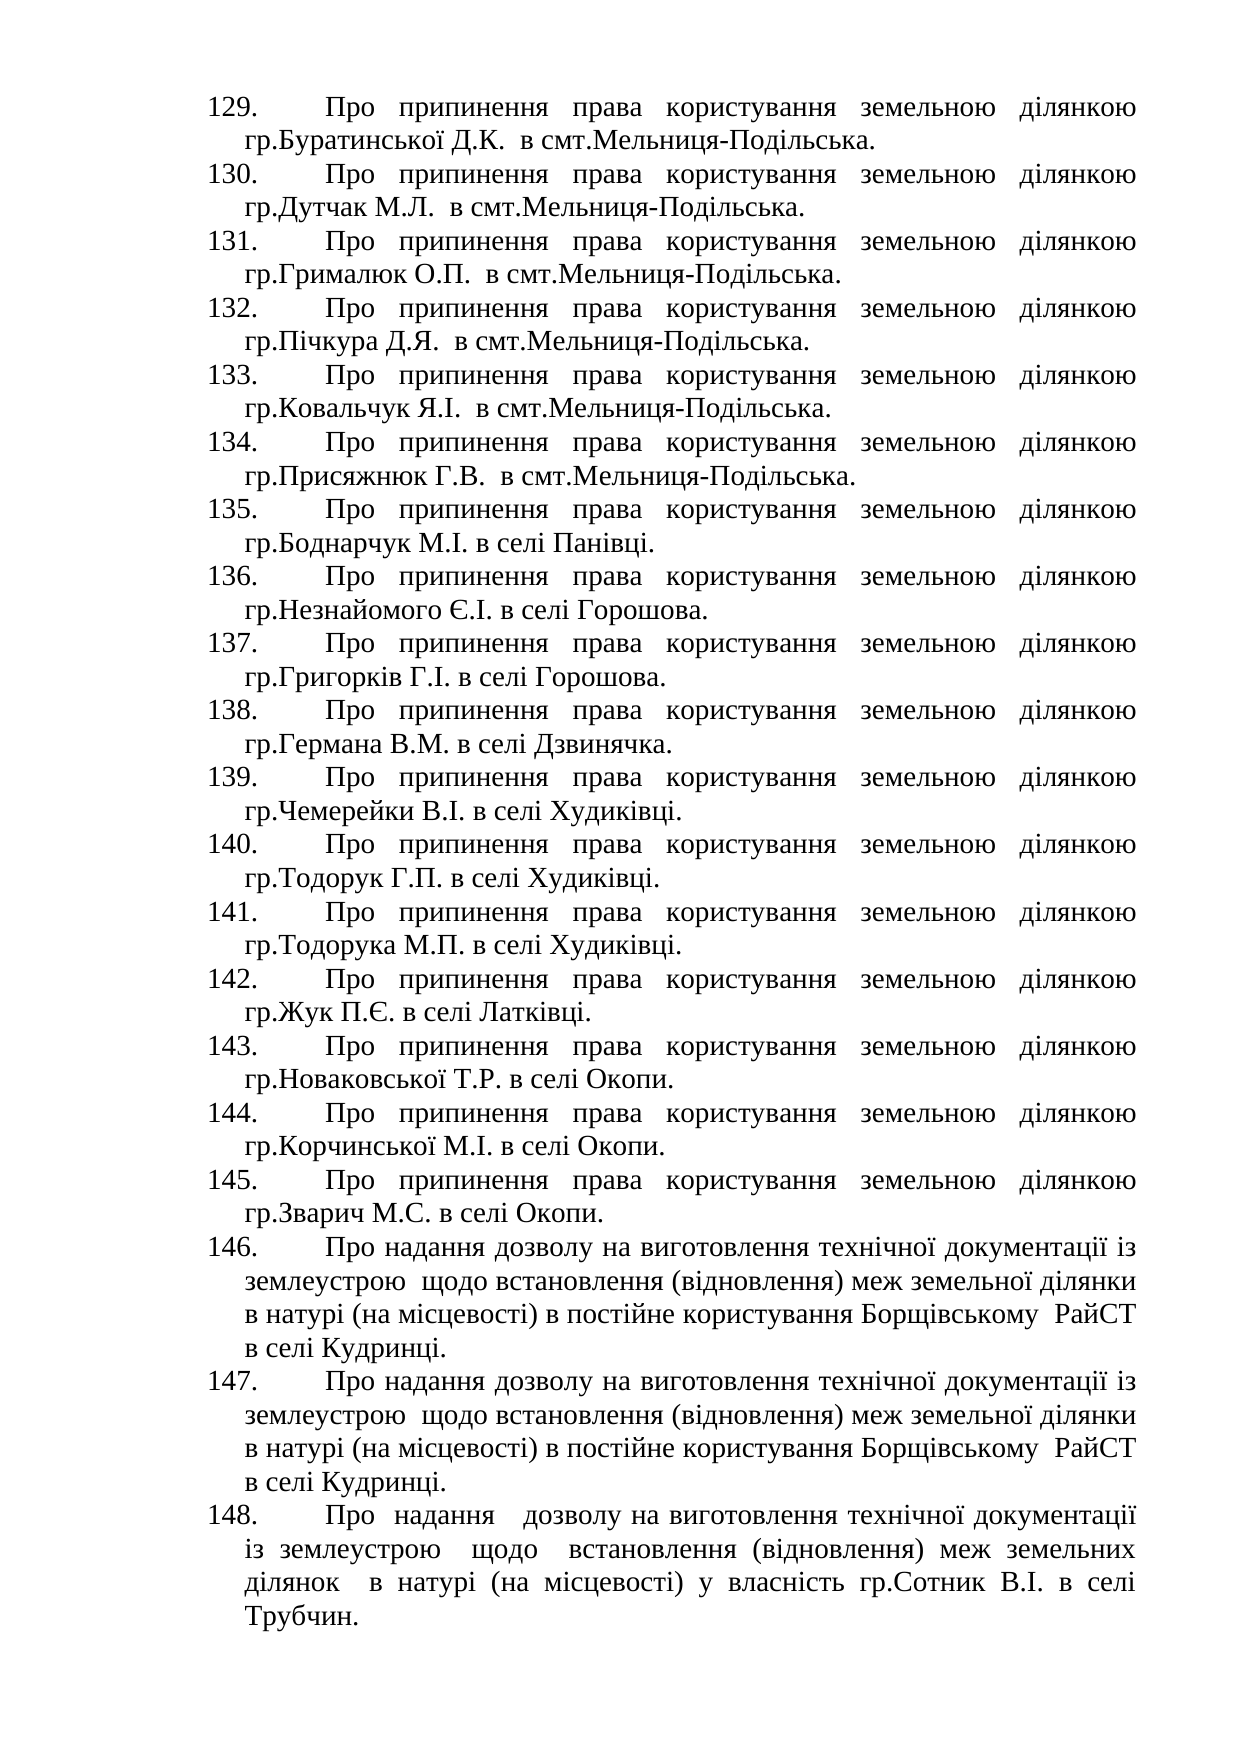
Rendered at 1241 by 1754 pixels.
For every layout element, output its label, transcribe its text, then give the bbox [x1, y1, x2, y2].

list Про припинення права користування земельною ділянкою гр.Новаковської Т.Р. в селі Окопи. [207, 1028, 1137, 1095]
list Про надання дозволу на виготовлення технічної документації із землеустрою щодо встановлення (відновлення) меж земельної ділянки в натурі (на місцевості) в постійне користування Борщівському РайСТ в селі Кудринці. [207, 1363, 1137, 1497]
list Про припинення права користування земельною ділянкою гр.Незнайомого Є.І. в селі Горошова. [207, 558, 1137, 625]
list Про припинення права користування земельною ділянкою гр.Пічкура Д.Я. в смт.Мельниця-Подільська. [207, 290, 1137, 357]
list Про припинення права користування земельною ділянкою гр.Жук П.Є. в селі Латківці. [207, 961, 1137, 1028]
list Про припинення права користування земельною ділянкою гр.Боднарчук М.І. в селі Панівці. [207, 491, 1137, 558]
list Про припинення права користування земельною ділянкою гр.Ковальчук Я.І. в смт.Мельниця-Подільська. [207, 357, 1137, 424]
list Про припинення права користування земельною ділянкою гр.Корчинської М.І. в селі Окопи. [207, 1095, 1137, 1162]
list Про надання дозволу на виготовлення технічної документації із землеустрою щодо встановлення (відновлення) меж земельних ділянок в натурі (на місцевості) у власність гр.Сотник В.І. в селі Трубчин. [207, 1497, 1137, 1632]
list Про припинення права користування земельною ділянкою гр.Григорків Г.І. в селі Горошова. [207, 625, 1137, 692]
list Про припинення права користування земельною ділянкою гр.Грималюк О.П. в смт.Мельниця-Подільська. [207, 223, 1137, 290]
list Про припинення права користування земельною ділянкою гр.Чемерейки В.І. в селі Худиківці. [207, 759, 1137, 827]
list Про припинення права користування земельною ділянкою гр.Тодорука М.П. в селі Худиківці. [207, 894, 1137, 961]
list Про припинення права користування земельною ділянкою гр.Зварич М.С. в селі Окопи. [207, 1162, 1137, 1229]
list Про припинення права користування земельною ділянкою гр.Германа В.М. в селі Дзвинячка. [207, 692, 1137, 759]
list Про припинення права користування земельною ділянкою гр.Дутчак М.Л. в смт.Мельниця-Подільська. [207, 156, 1137, 223]
list Про припинення права користування земельною ділянкою гр.Буратинської Д.К. в смт.Мельниця-Подільська. [207, 89, 1137, 156]
list Про припинення права користування земельною ділянкою гр.Тодорук Г.П. в селі Худиківці. [207, 827, 1137, 894]
list Про припинення права користування земельною ділянкою гр.Присяжнюк Г.В. в смт.Мельниця-Подільська. [207, 424, 1137, 491]
list Про надання дозволу на виготовлення технічної документації із землеустрою щодо встановлення (відновлення) меж земельної ділянки в натурі (на місцевості) в постійне користування Борщівському РайСТ в селі Кудринці. [207, 1229, 1137, 1363]
